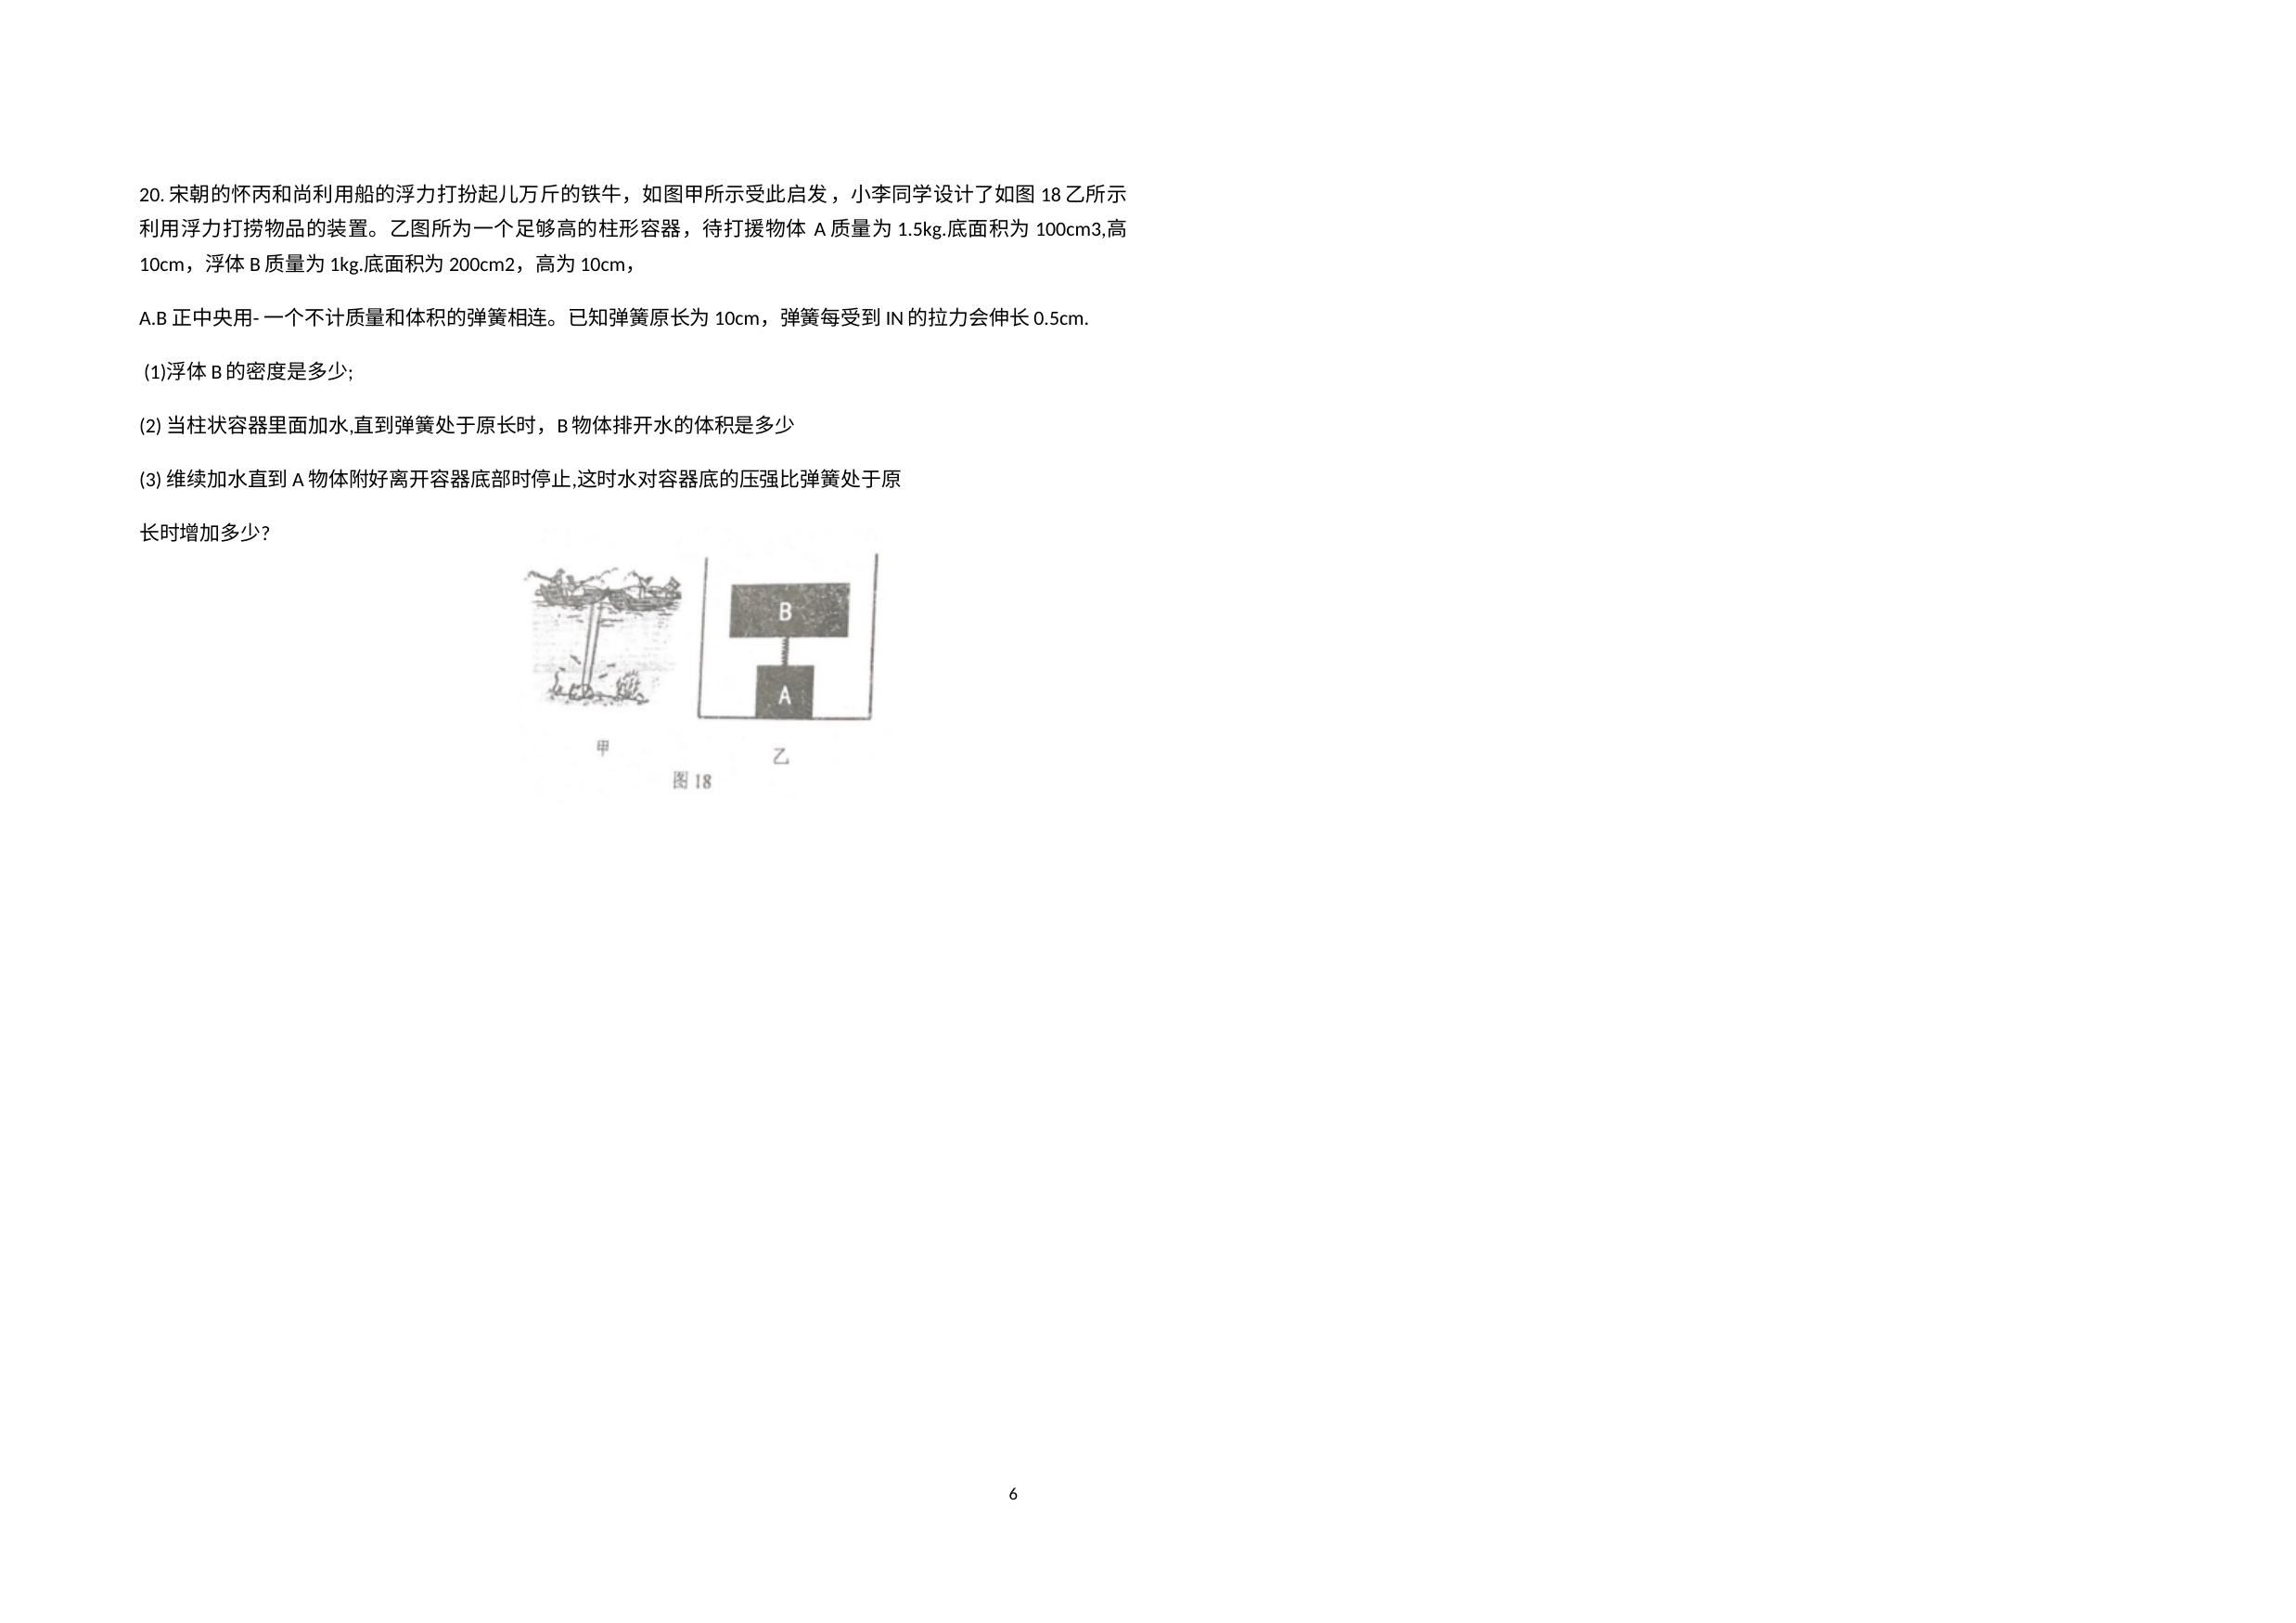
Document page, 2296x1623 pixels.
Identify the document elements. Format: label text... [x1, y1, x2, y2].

text A.B 正中央用- 一个不计质量和体积的弹簧相连。已知弹簧原长为10cm，弹簧每受到IN的拉力会伸长0.5cm. [139, 301, 1127, 331]
picture [517, 526, 892, 802]
text (2) 当柱状容器里面加水,直到弹簧处于原长时，B物体排开水的体积是多少 [139, 408, 1127, 439]
list 宋朝的怀丙和尚利用船的浮力打扮起儿万斤的铁牛，如图甲所示受此启发，小李同学设计了如图18乙所示利用浮力打捞物品的装置。乙图所为一个足够高的柱形容器，待打援物体A质量为1.5kg.底面积为100cm3,高10cm，浮体B质量为1kg.底面积为200cm2，高为10cm， [139, 178, 1127, 277]
text (1)浮体B的密度是多少; [139, 354, 1127, 385]
text (3) 维续加水直到A物体附好离开容器底部时停止,这时水对容器底的压强比弹簧处于原 [139, 462, 1127, 493]
text 长时增加多少? [139, 516, 1127, 547]
